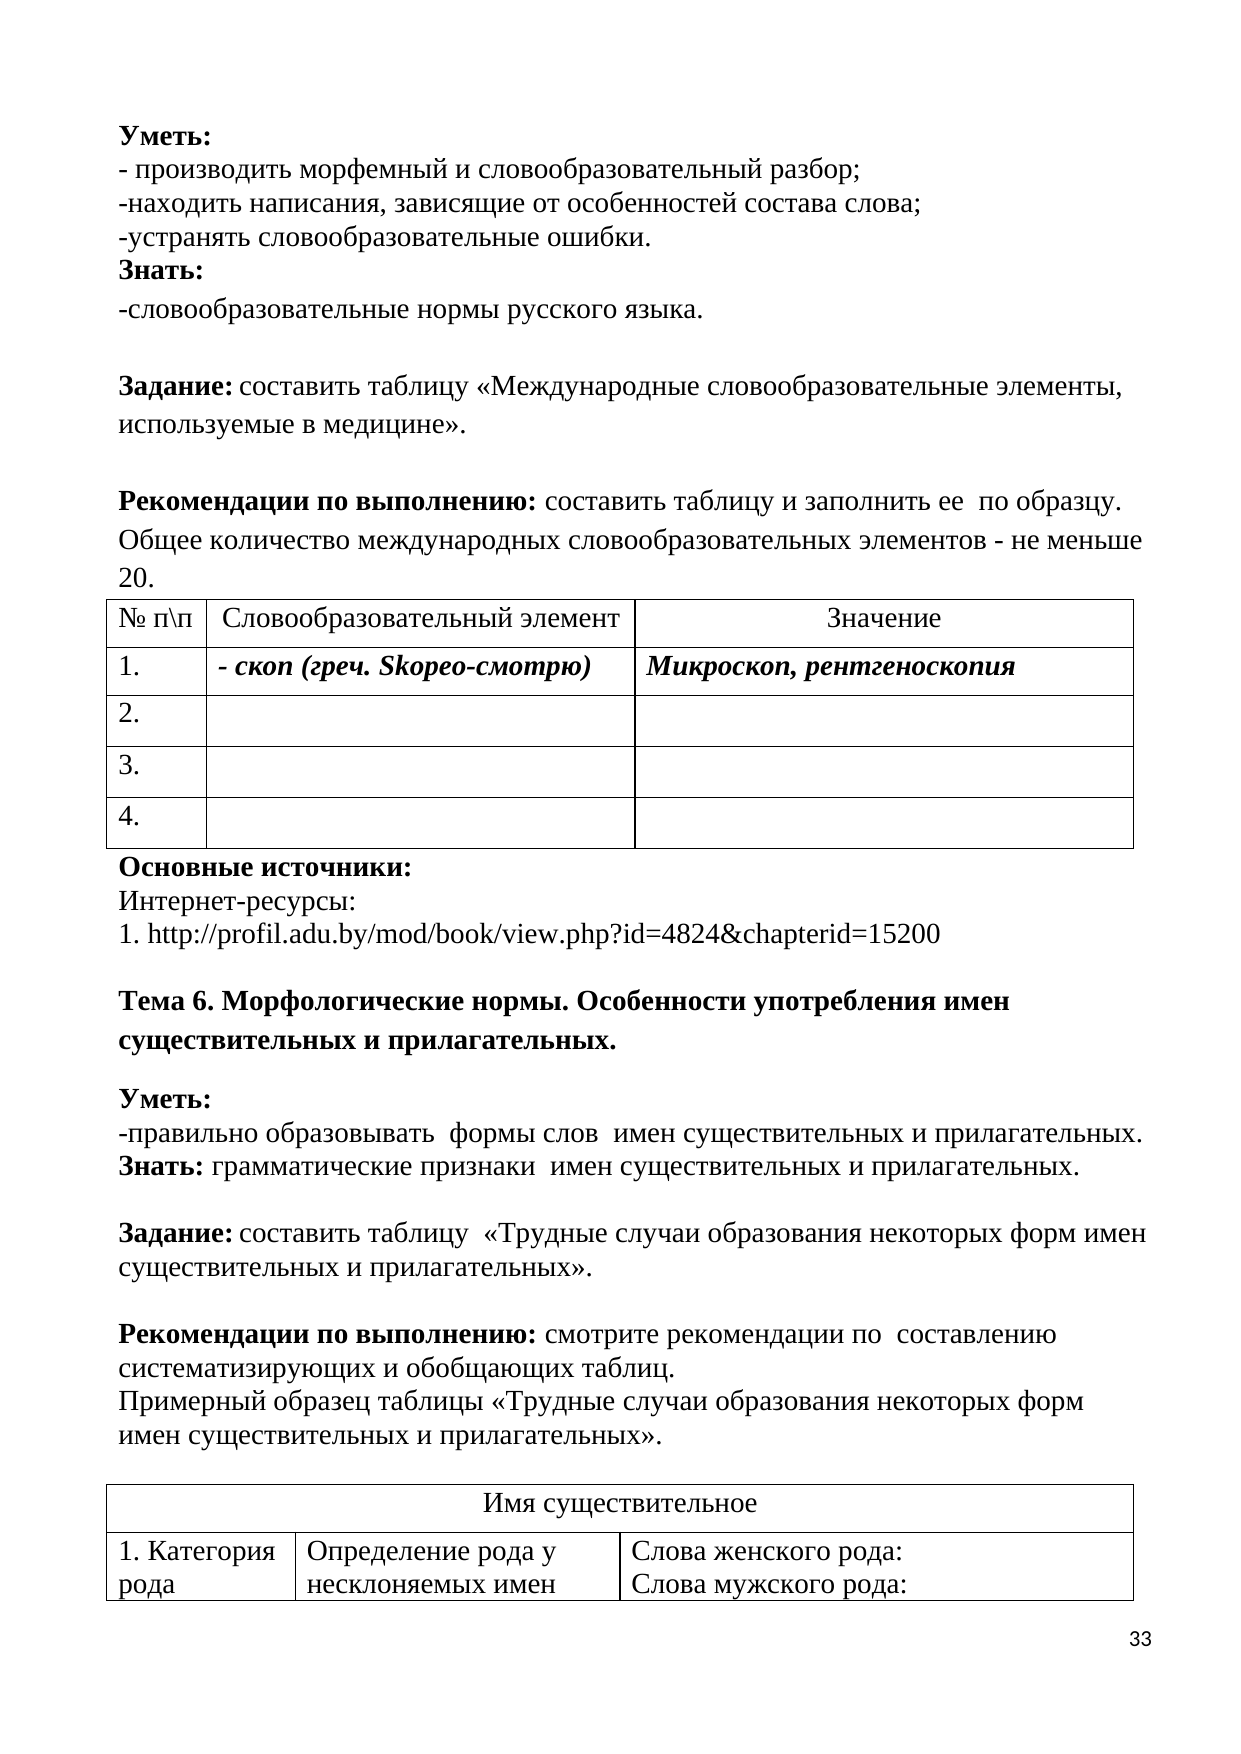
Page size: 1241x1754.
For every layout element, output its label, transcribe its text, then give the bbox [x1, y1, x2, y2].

text Уметь: [118, 1081, 1152, 1115]
table_header Значение [636, 600, 1133, 647]
text -правильно образовывать формы слов имен существительных и прилагательных. [118, 1115, 1152, 1148]
table_cell [207, 798, 634, 848]
table_cell [636, 696, 1133, 746]
text Знать: грамматические признаки имен существительных и прилагательных. [118, 1148, 1152, 1182]
text - производить морфемный и словообразовательный разбор; [118, 152, 1152, 185]
text Задание: составить таблицу «Международные словообразовательные элементы, используемые в медицине». [118, 368, 1171, 440]
table_cell 1. [107, 648, 206, 694]
text Примерный образец таблицы «Трудные случаи образования некоторых форм имен существительных и прилагательных». [118, 1383, 1152, 1450]
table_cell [296, 1533, 619, 1600]
table_cell 4. [107, 798, 206, 848]
text Знать: [118, 252, 1171, 286]
table_cell 2. [107, 696, 206, 746]
table_header Словообразовательный элемент [207, 600, 634, 647]
text Уметь: [118, 118, 1152, 152]
text Основные источники: [118, 849, 1152, 883]
text Интернет-ресурсы: [118, 883, 1152, 916]
text Задание: составить таблицу «Трудные случаи образования некоторых форм имен существительных и прилагательных». [118, 1216, 1152, 1283]
text 1. http://profil.adu.by/mod/book/view.php?id=4824&chapterid=15200 [118, 916, 1152, 950]
text Рекомендации по выполнению: смотрите рекомендации по составлению систематизирующих и обобщающих таблиц. [118, 1316, 1152, 1383]
table_cell Микроскоп, рентгеноскопия [636, 648, 1133, 694]
table_cell [636, 798, 1133, 848]
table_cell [621, 1533, 1133, 1600]
table_cell 3. [107, 747, 206, 797]
table_cell [207, 696, 634, 746]
table_cell 1. Категория рода [107, 1533, 295, 1600]
table_cell [207, 747, 634, 797]
table_cell - скоп (греч. Skopeo-смотрю) [207, 648, 634, 694]
text -находить написания, зависящие от особенностей состава слова; [118, 185, 1152, 219]
text Тема 6. Морфологические нормы. Особенности употребления имен существительных и прилагательных. [118, 983, 1171, 1056]
table_header № п\п [107, 600, 206, 647]
text -словообразовательные нормы русского языка. [118, 291, 1171, 324]
table_cell [636, 747, 1133, 797]
text Рекомендации по выполнению: составить таблицу и заполнить ее по образцу. Общее количество международных словообразовательных элементов - не меньше 20. [118, 483, 1171, 594]
text -устранять словообразовательные ошибки. [118, 219, 1152, 252]
table_header Имя существительное [107, 1485, 1133, 1532]
